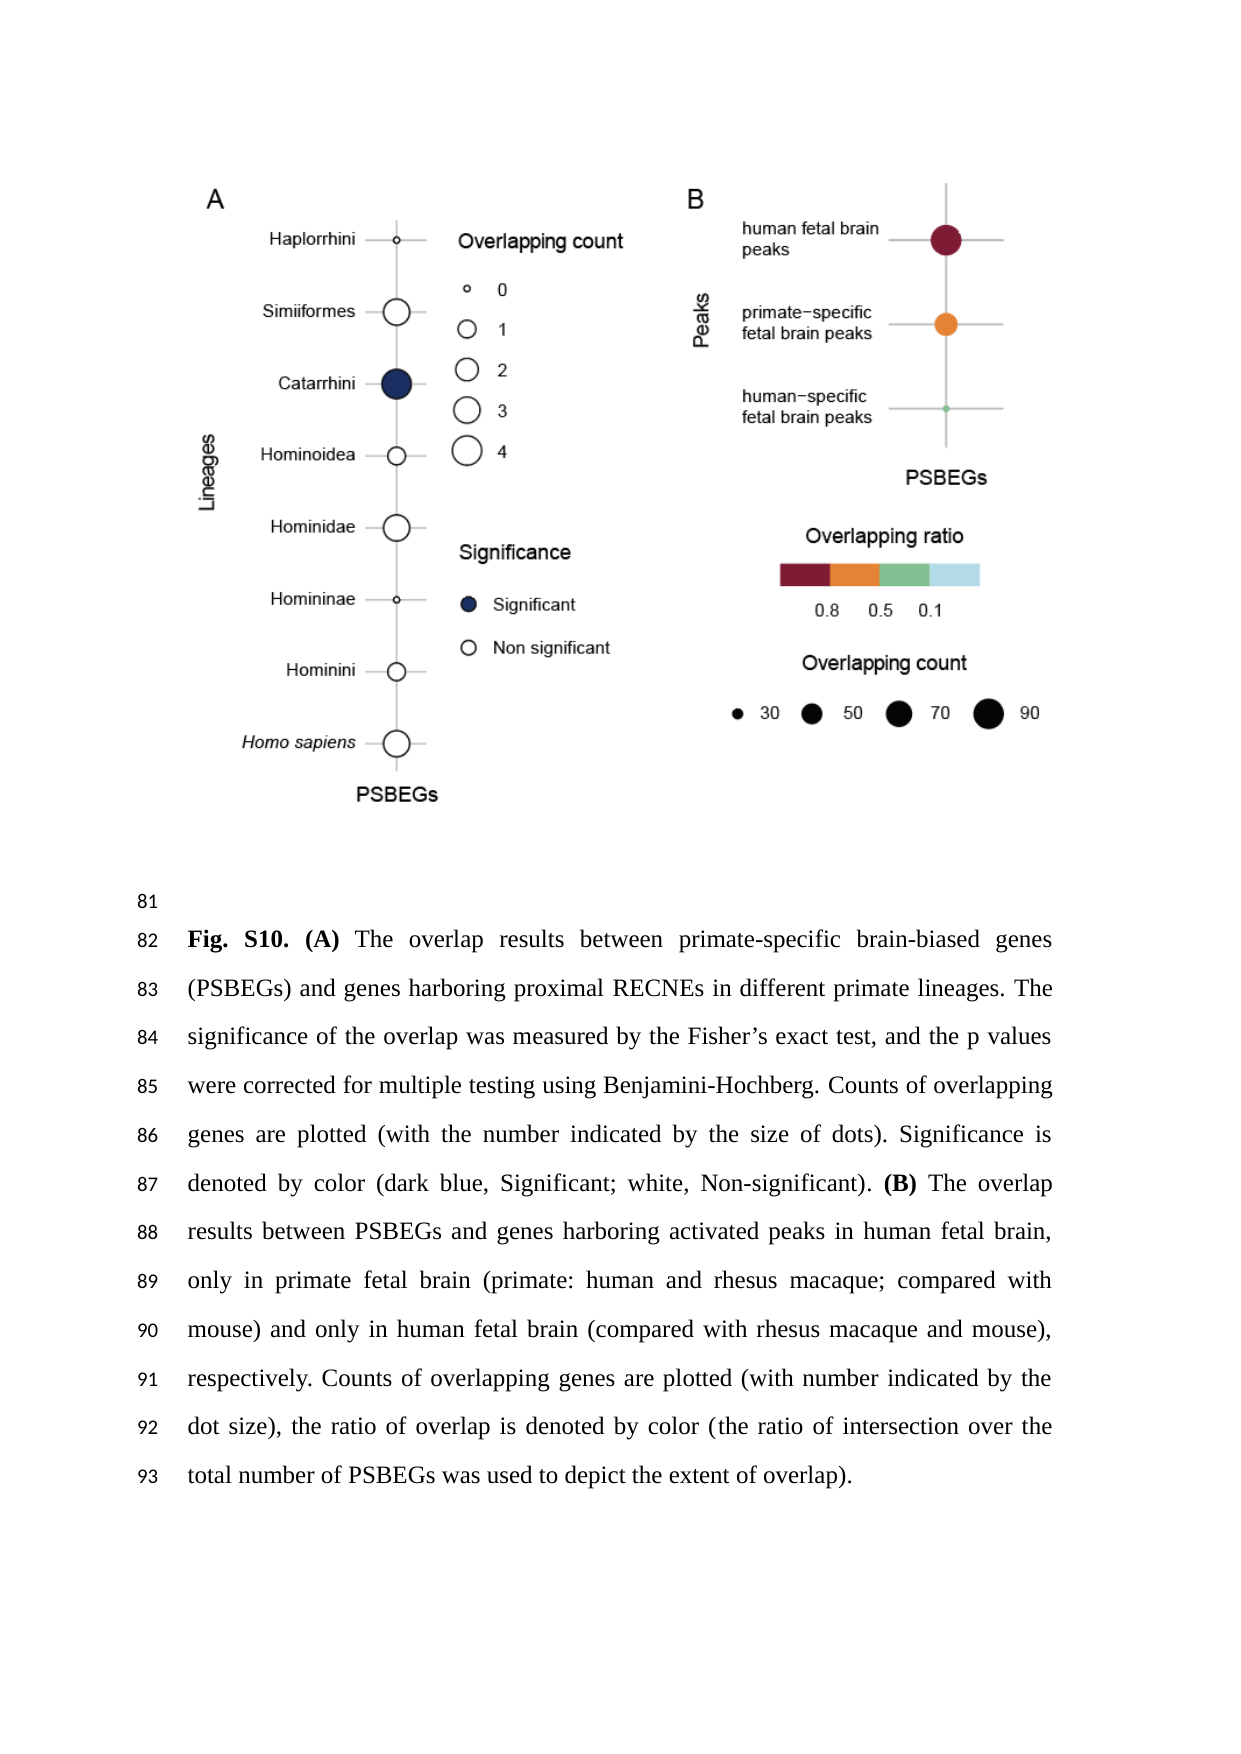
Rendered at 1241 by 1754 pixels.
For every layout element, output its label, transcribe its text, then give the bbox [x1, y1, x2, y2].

picture [187, 162, 1053, 909]
text Fig. S10. (A) The overlap results between primate-specific brain-biased genes (PSBEGs) and genes harboring proximal RECNEs in different primate lineages. The significance of the overlap was measured by the Fisher’s exact test, and the p values were corrected for multiple testing using Benjamini-Hochberg. Counts of overlapping genes are plotted (with the number indicated by the size of dots). Significance is denoted by color (dark blue, Significant; white, Non-significant). (B) The overlap results between PSBEGs and genes harboring activated peaks in human fetal brain, only in primate fetal brain (primate: human and rhesus macaque; compared with mouse) and only in human fetal brain (compared with rhesus macaque and mouse), respectively. Counts of overlapping genes are plotted (with number indicated by the dot size), the ratio of overlap is denoted by color (the ratio of intersection over the total number of PSBEGs was used to depict the extent of overlap). [187, 922, 1053, 1491]
